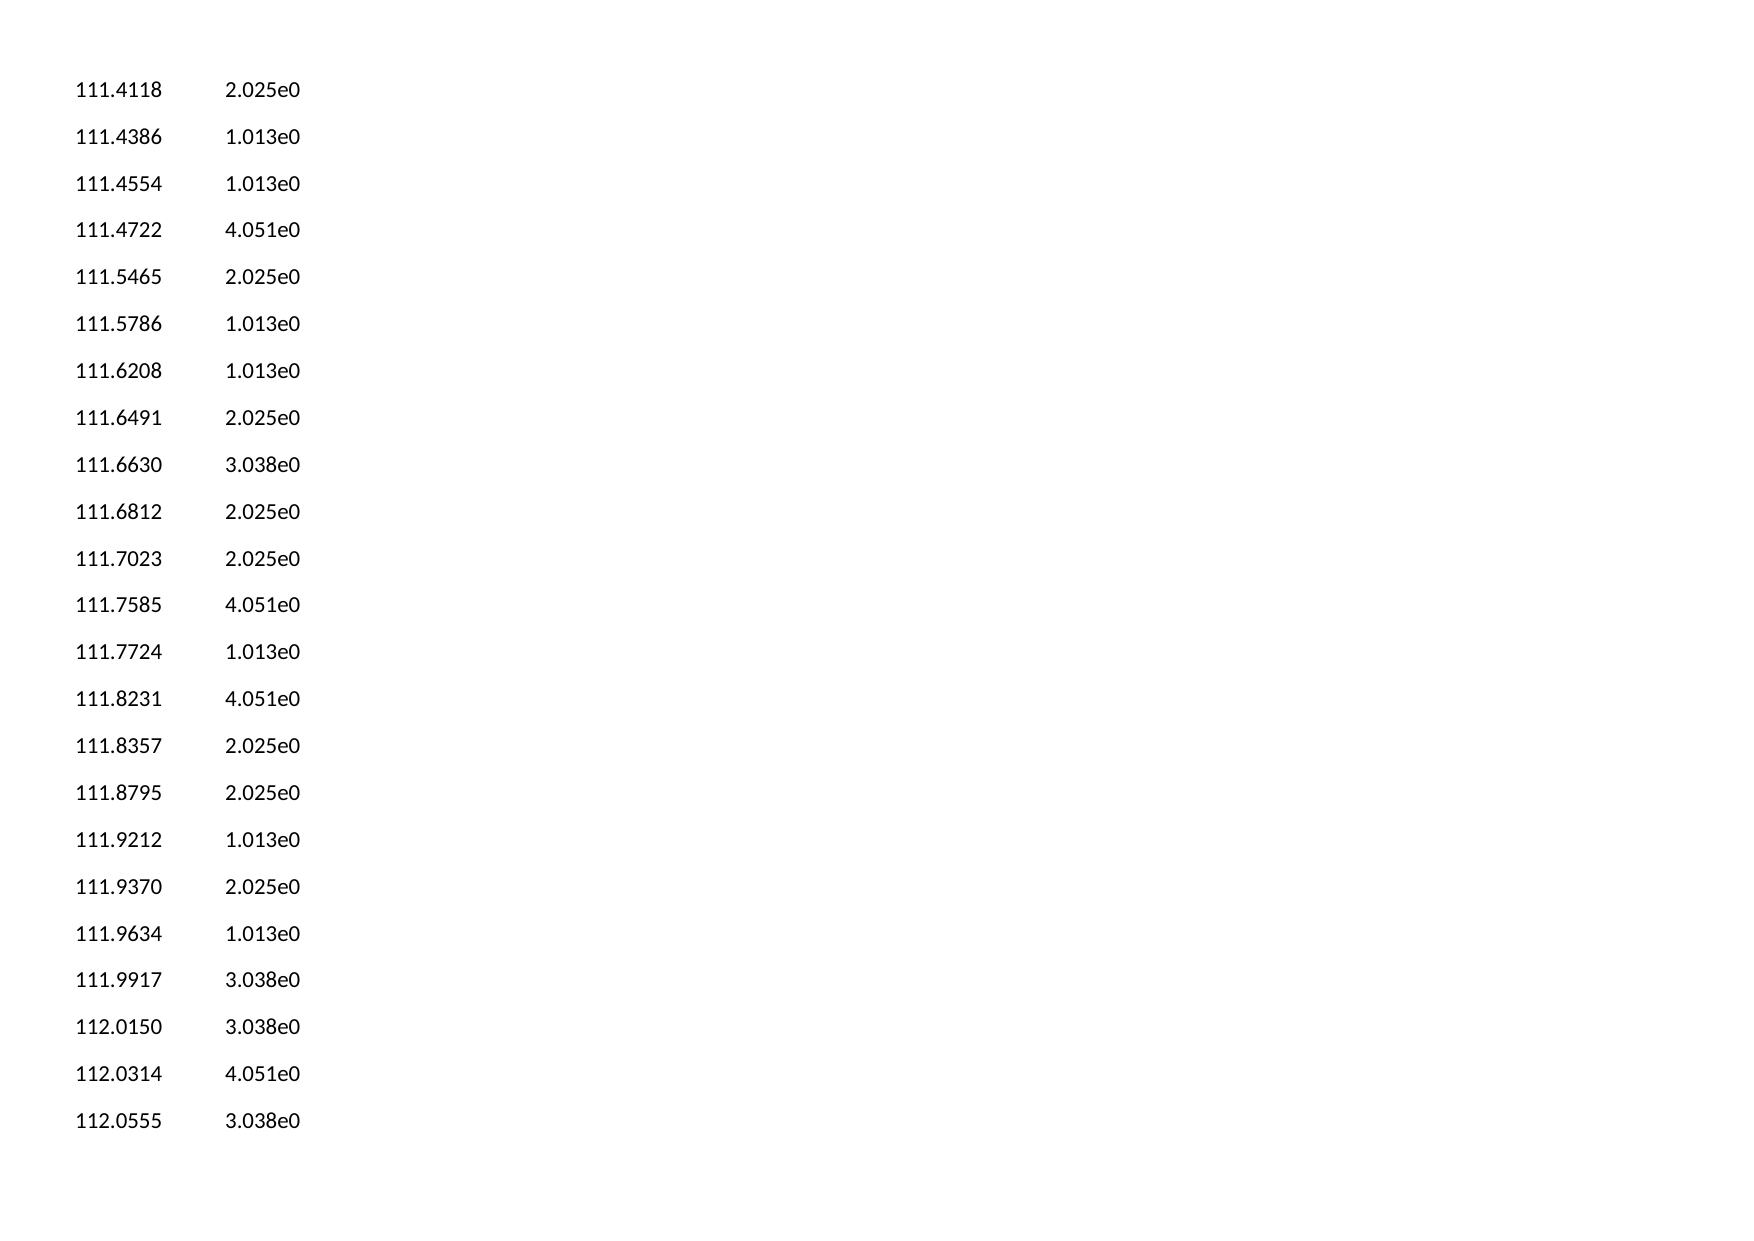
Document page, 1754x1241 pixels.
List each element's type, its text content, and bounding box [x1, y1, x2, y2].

text 111.7023 2.025e0 [75, 544, 1679, 572]
text 111.6630 3.038e0 [75, 450, 1679, 478]
text 111.6812 2.025e0 [75, 497, 1679, 525]
text 112.0555 3.038e0 [75, 1106, 1679, 1134]
text 112.0150 3.038e0 [75, 1012, 1679, 1041]
text 111.8357 2.025e0 [75, 731, 1679, 759]
text 111.7585 4.051e0 [75, 591, 1679, 619]
text 111.6491 2.025e0 [75, 403, 1679, 431]
text 111.5786 1.013e0 [75, 309, 1679, 337]
text 111.4386 1.013e0 [75, 122, 1679, 150]
text 111.9370 2.025e0 [75, 872, 1679, 900]
text 112.0314 4.051e0 [75, 1059, 1679, 1087]
text 111.4554 1.013e0 [75, 169, 1679, 197]
text 111.7724 1.013e0 [75, 637, 1679, 666]
text 111.4722 4.051e0 [75, 216, 1679, 244]
text 111.9917 3.038e0 [75, 966, 1679, 994]
text 111.9634 1.013e0 [75, 919, 1679, 947]
text 111.5465 2.025e0 [75, 262, 1679, 291]
text 111.8795 2.025e0 [75, 778, 1679, 806]
text 111.8231 4.051e0 [75, 684, 1679, 712]
text 111.9212 1.013e0 [75, 825, 1679, 853]
text 111.6208 1.013e0 [75, 356, 1679, 384]
text 111.4118 2.025e0 [75, 75, 1679, 103]
